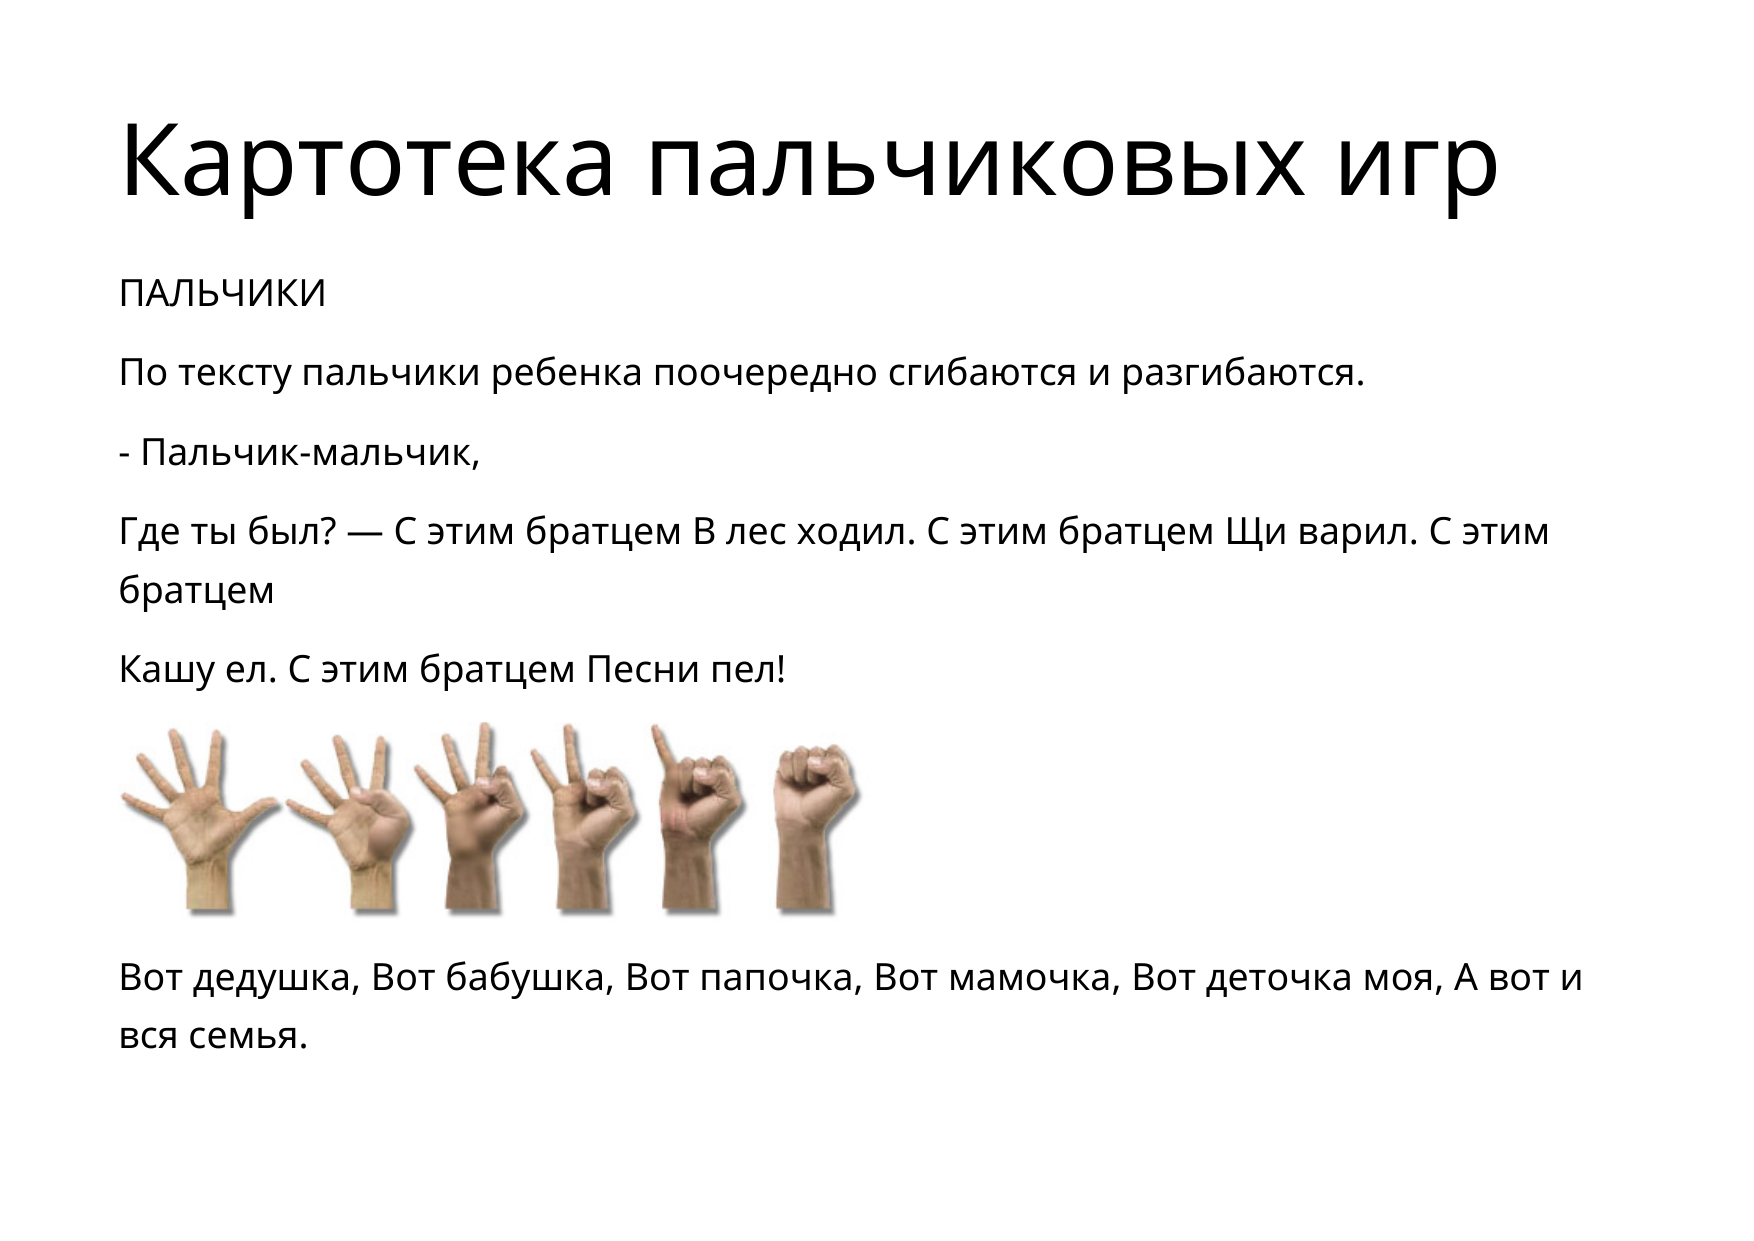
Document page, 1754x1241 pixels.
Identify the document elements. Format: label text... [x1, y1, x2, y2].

text По тексту пальчики ребенка поочередно сгибаются и разгибаются. [118, 346, 1636, 397]
text Картотека пальчиковых игр [118, 88, 1636, 225]
text - Пальчик-мальчик, [118, 425, 1636, 476]
text Где ты был? — С этим братцем В лес ходил. С этим братцем Щи варил. С этим братцем [118, 504, 1636, 614]
text Вот дедушка, Вот бабушка, Вот папочка, Вот мамочка, Вот деточка моя, А вот и вся семья. [118, 950, 1636, 1059]
text ПАЛЬЧИКИ [118, 266, 1636, 317]
text Кашу ел. С этим братцем Песни пел! [118, 643, 1636, 694]
picture [118, 722, 880, 925]
